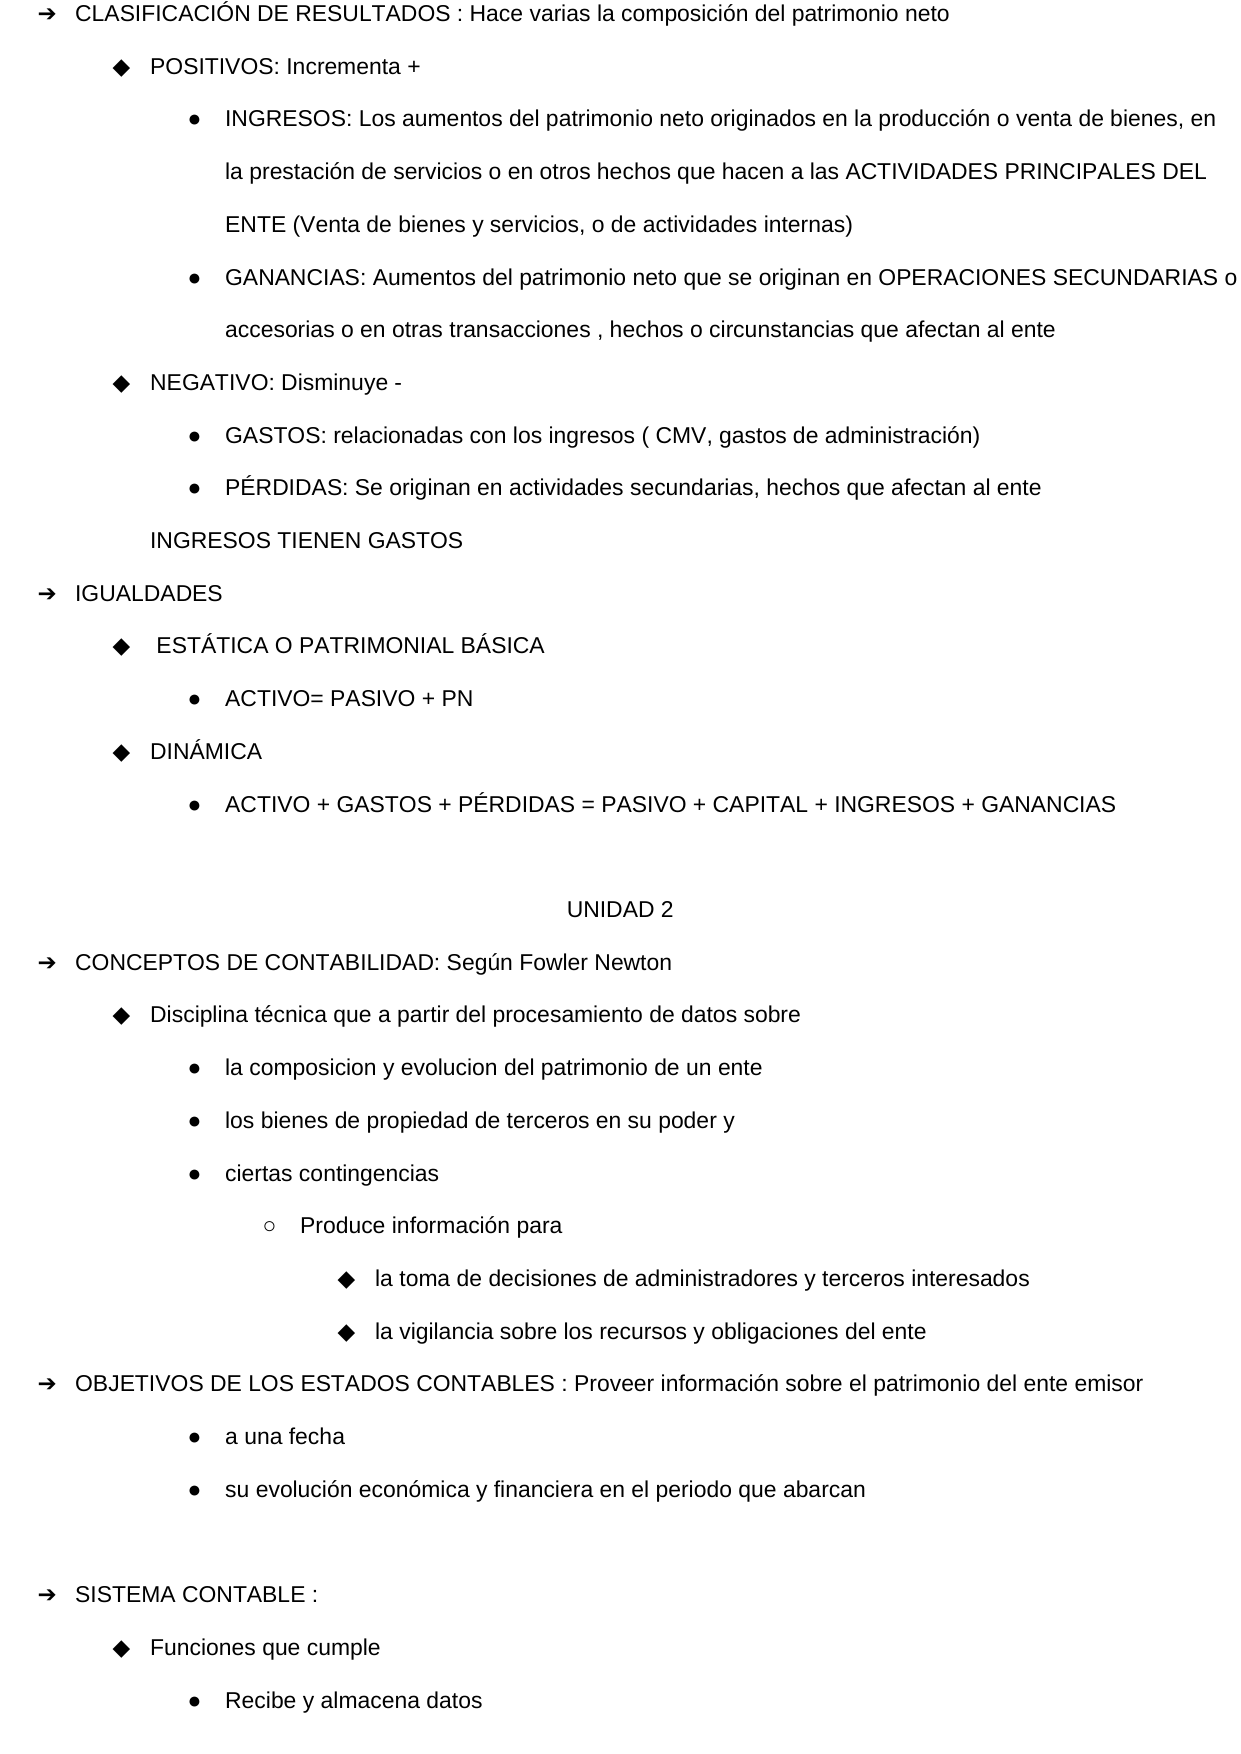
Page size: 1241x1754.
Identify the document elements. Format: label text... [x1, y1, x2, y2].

list a una fecha [187, 1423, 1240, 1449]
list POSITIVOS: Incrementa + [112, 53, 1240, 79]
list la toma de decisiones de administradores y terceros interesados [337, 1265, 1240, 1291]
list ACTIVO + GASTOS + PÉRDIDAS = PASIVO + CAPITAL + INGRESOS + GANANCIAS [187, 791, 1240, 817]
list la composicion y evolucion del patrimonio de un ente [187, 1054, 1240, 1081]
list Produce información para [262, 1212, 1240, 1239]
list GASTOS: relacionadas con los ingresos ( CMV, gastos de administración) [187, 422, 1240, 448]
list los bienes de propiedad de terceros en su poder y [187, 1107, 1240, 1133]
text UNIDAD 2 [0, 896, 1240, 922]
list CLASIFICACIÓN DE RESULTADOS : Hace varias la composición del patrimonio neto [37, 0, 1240, 26]
list PÉRDIDAS: Se originan en actividades secundarias, hechos que afectan al ente [187, 474, 1240, 501]
list ciertas contingencias [187, 1159, 1240, 1186]
list CONCEPTOS DE CONTABILIDAD: Según Fowler Newton [37, 949, 1240, 975]
list INGRESOS: Los aumentos del patrimonio neto originados en la producción o venta de bienes, en la prestación de servicios o en otros hechos que hacen a las ACTIVIDADES PRINCIPALES DEL ENTE (Venta de bienes y servicios, o de actividades internas) [187, 105, 1240, 237]
list la vigilancia sobre los recursos y obligaciones del ente [337, 1318, 1240, 1344]
list su evolución económica y financiera en el periodo que abarcan [187, 1476, 1240, 1502]
list Funciones que cumple [112, 1634, 1240, 1660]
list OBJETIVOS DE LOS ESTADOS CONTABLES : Proveer información sobre el patrimonio del ente emisor [37, 1370, 1240, 1397]
list GANANCIAS: Aumentos del patrimonio neto que se originan en OPERACIONES SECUNDARIAS o accesorias o en otras transacciones , hechos o circunstancias que afectan al ente [187, 263, 1240, 343]
list ACTIVO= PASIVO + PN [187, 685, 1240, 712]
list NEGATIVO: Disminuye - [112, 369, 1240, 395]
list ESTÁTICA O PATRIMONIAL BÁSICA [112, 632, 1240, 659]
list Recibe y almacena datos [187, 1687, 1240, 1713]
list Disciplina técnica que a partir del procesamiento de datos sobre [112, 1001, 1240, 1028]
list IGUALDADES [37, 580, 1240, 606]
list DINÁMICA [112, 738, 1240, 764]
list SISTEMA CONTABLE : [37, 1581, 1240, 1608]
text INGRESOS TIENEN GASTOS [150, 527, 1240, 553]
